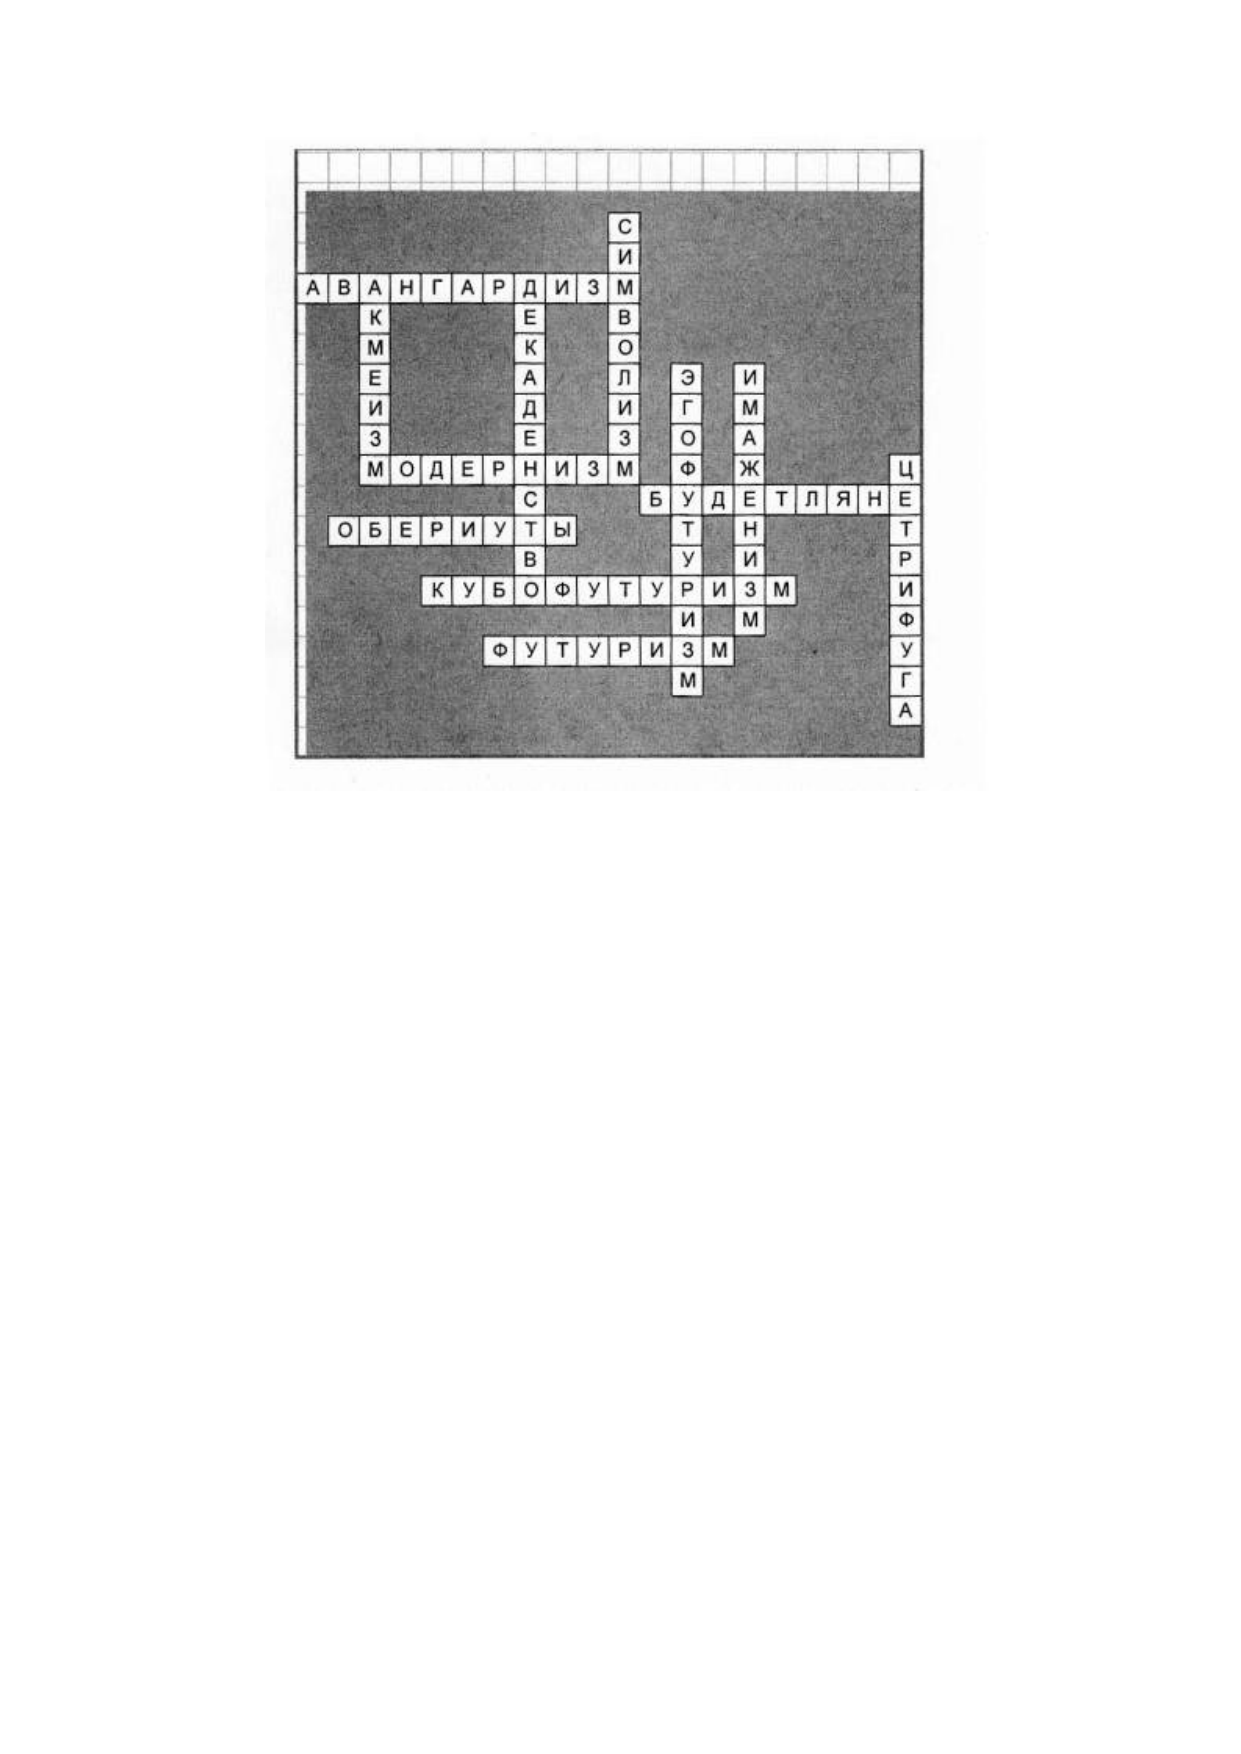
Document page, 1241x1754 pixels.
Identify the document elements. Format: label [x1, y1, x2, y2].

picture [265, 132, 989, 791]
